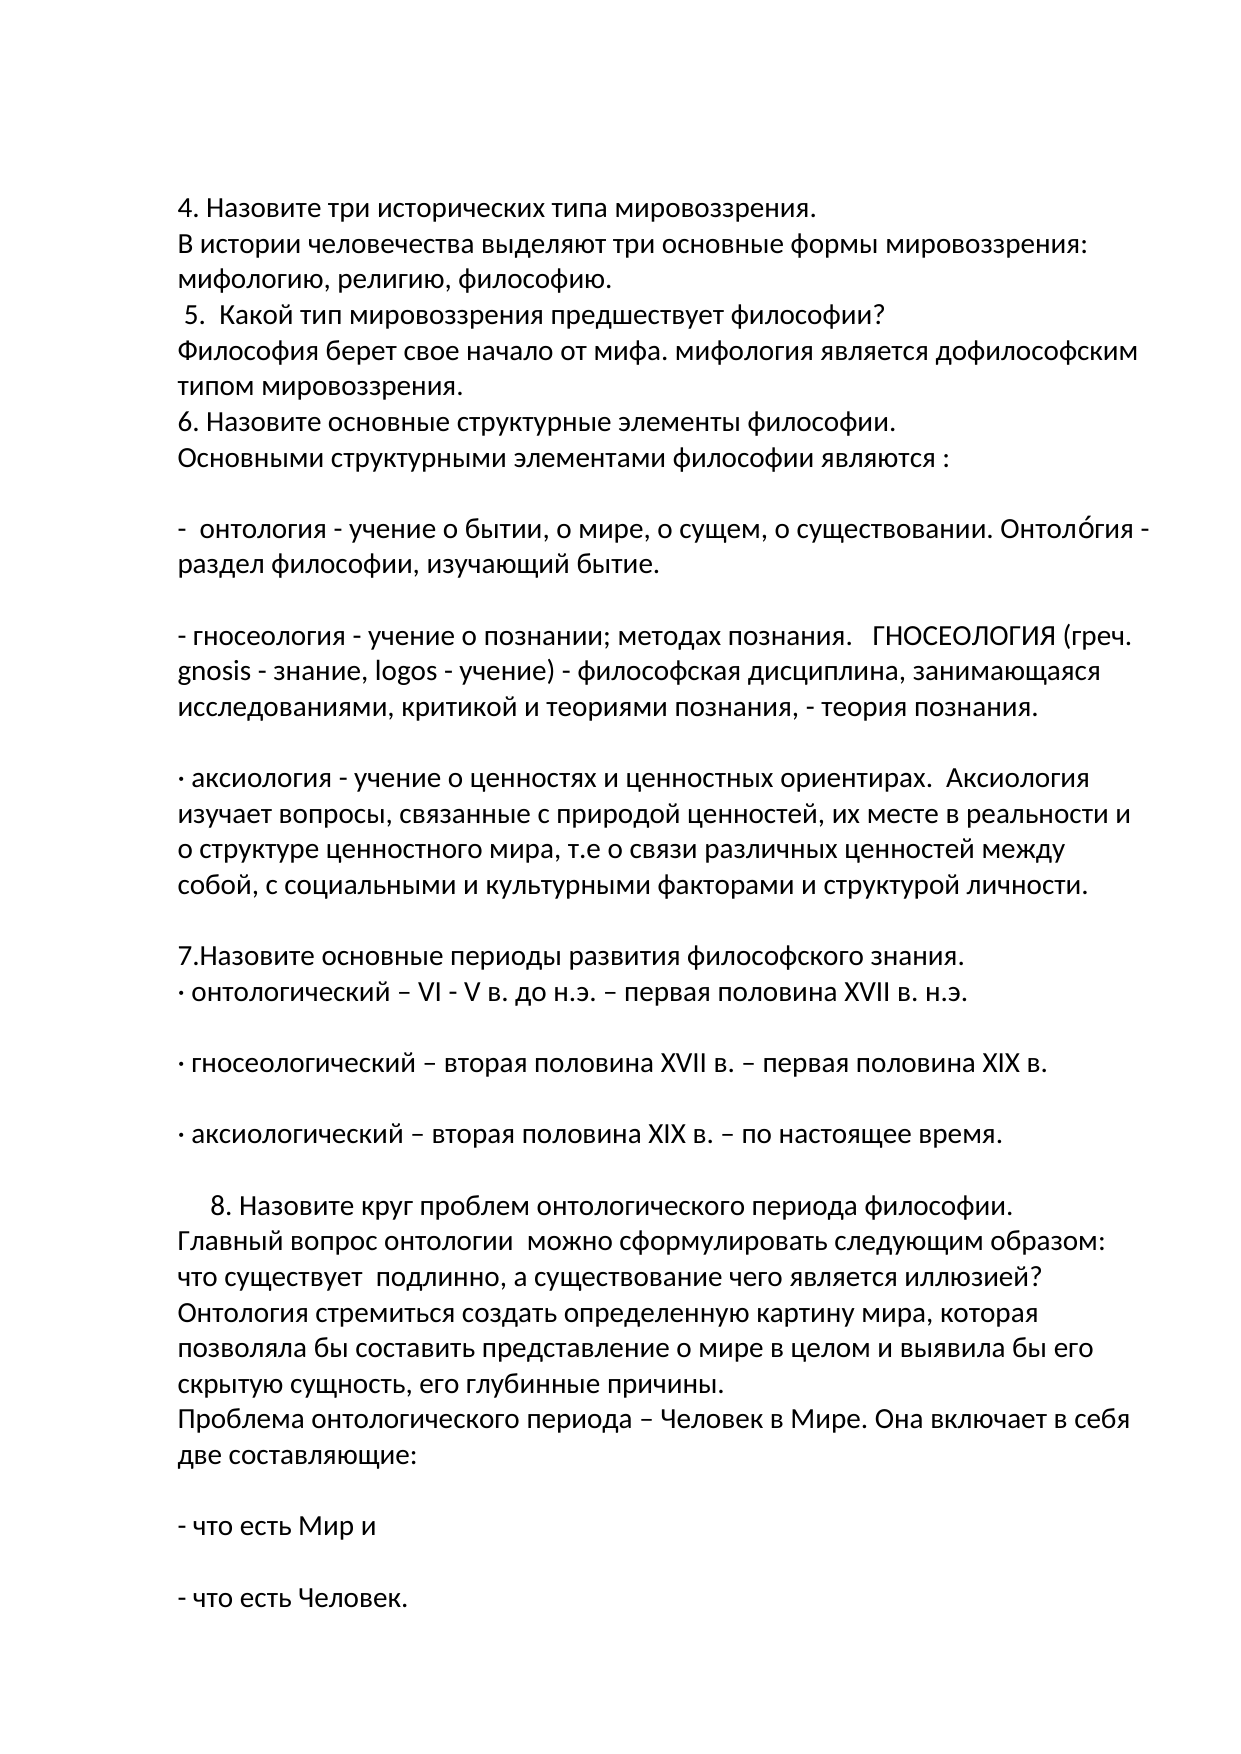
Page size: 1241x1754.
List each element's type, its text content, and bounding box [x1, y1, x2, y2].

text 7.Назовите основные периоды развития философского знания. [177, 937, 1152, 973]
text · аксиология - учение о ценностях и ценностных ориентирах. Аксиология изучает вопросы, связанные с природой ценностей, их месте в реальности и о структуре ценностного мира, т.е о связи различных ценностей между собой, с социальными и культурными факторами и структурой личности. [177, 759, 1152, 902]
text Проблема онтологического периода – Человек в Мире. Она включает в себя две составляющие: [177, 1401, 1152, 1472]
text В истории человечества выделяют три основные формы мировоззрения: мифологию, религию, философию. [177, 225, 1152, 296]
text - что есть Мир и [177, 1507, 1152, 1543]
text 6. Назовите основные структурные элементы философии. [177, 403, 1152, 439]
text Философия берет свое начало от мифа. мифология является дофилософским типом мировоззрения. [177, 332, 1152, 403]
text · аксиологический – вторая половина XIX в. – по настоящее время. [177, 1116, 1152, 1151]
text 4. Назовите три исторических типа мировоззрения. [177, 189, 1152, 225]
text - онтология - учение о бытии, о мире, о сущем, о существовании. Онтоло́гия - раздел философии, изучающий бытие. [177, 510, 1152, 581]
text 5. Какой тип мировоззрения предшествует философии? [177, 296, 1152, 332]
text 8. Назовите круг проблем онтологического периода философии. [177, 1187, 1152, 1222]
text - что есть Человек. [177, 1579, 1152, 1614]
text - гносеология - учение о познании; методах познания. ГНОСЕОЛОГИЯ (греч. gnosis - знание, logos - учение) - философская дисциплина, занимающаяся исследованиями, критикой и теориями познания, - теория познания. [177, 617, 1152, 724]
text · онтологический – VI - V в. до н.э. – первая половина XVII в. н.э. [177, 973, 1152, 1009]
text Основными структурными элементами философии являются : [177, 439, 1152, 474]
text Главный вопрос онтологии можно сформулировать следующим образом: что существует подлинно, а существование чего является иллюзией? Онтология стремиться создать определенную картину мира, которая позволяла бы составить представление о мире в целом и выявила бы его скрытую сущность, его глубинные причины. [177, 1222, 1152, 1401]
text · гносеологический – вторая половина XVII в. – первая половина XIX в. [177, 1044, 1152, 1080]
